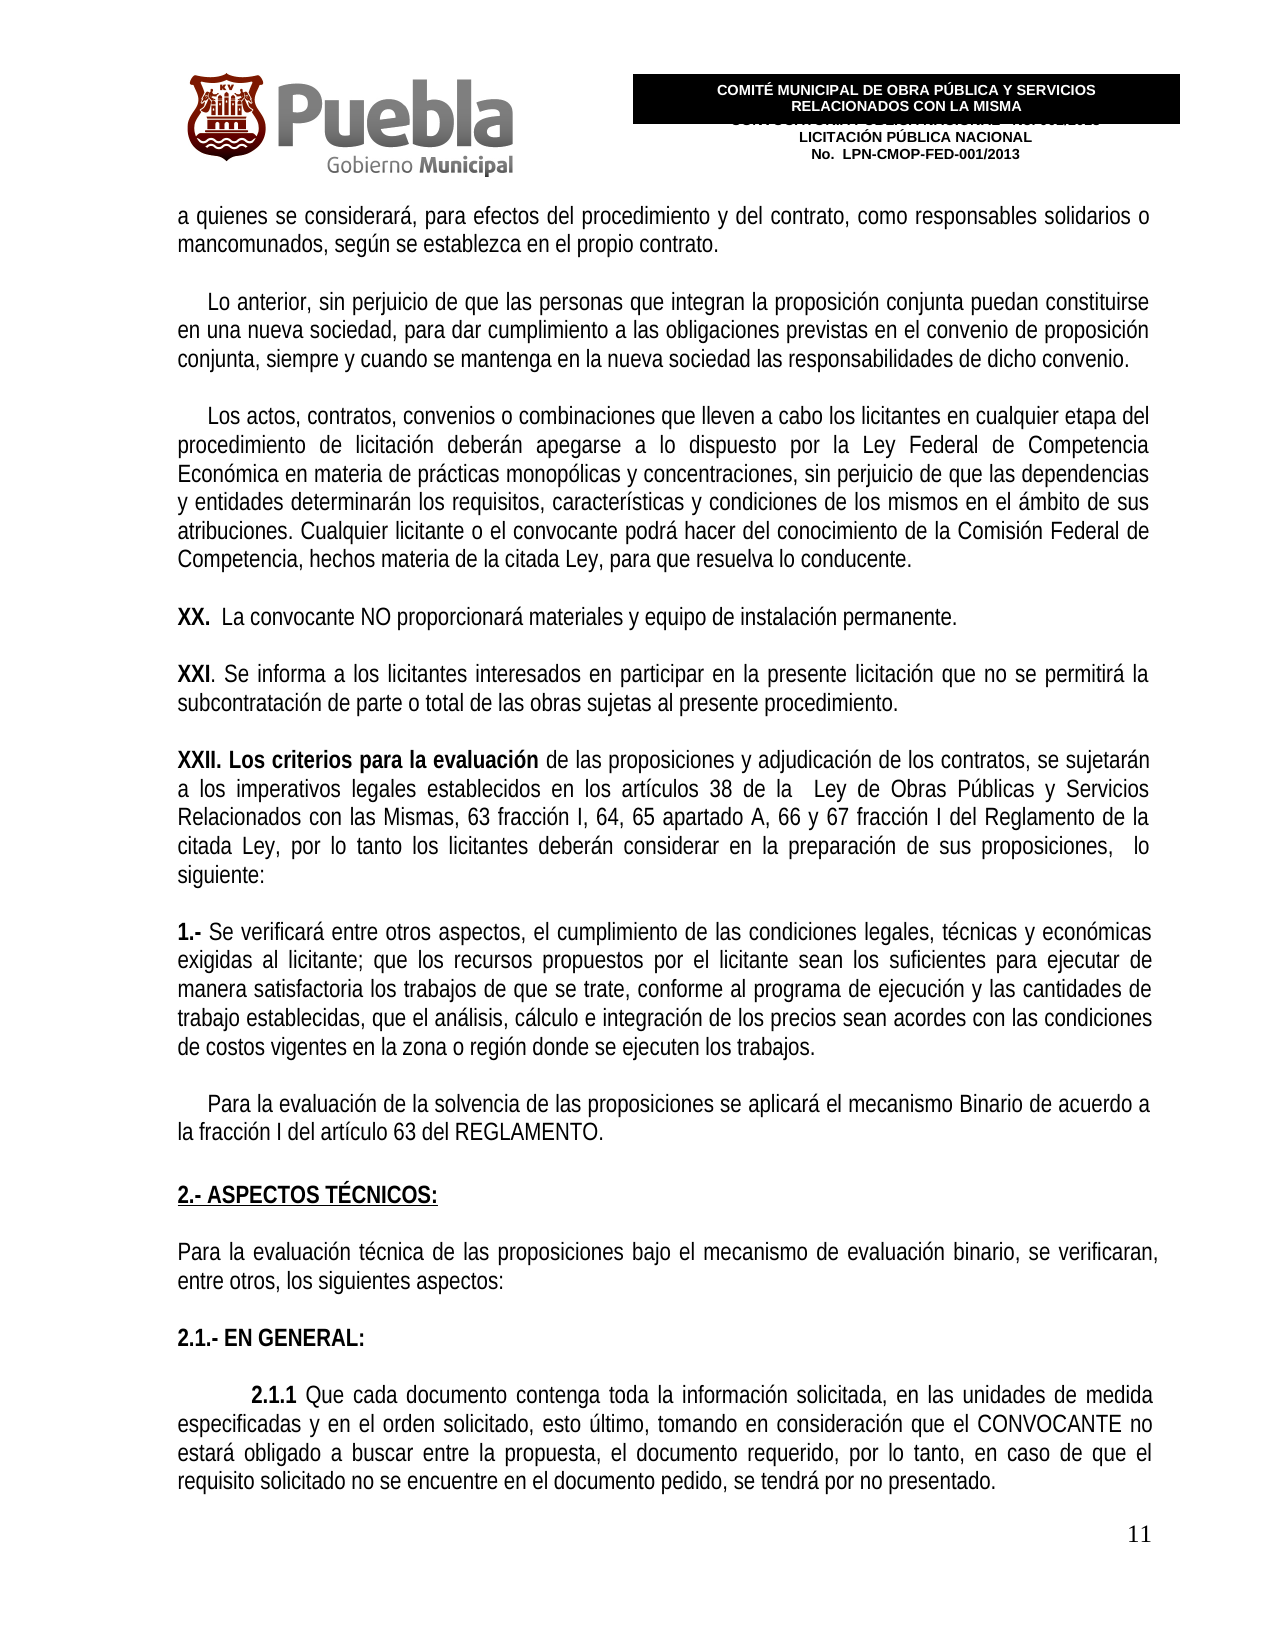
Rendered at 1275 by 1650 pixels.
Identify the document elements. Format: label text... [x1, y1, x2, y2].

picture [187, 73, 513, 177]
text Para la evaluación de la solvencia de las proposiciones se aplicará el mecanismo Binario de acuerdo a la fracción I del artículo 63 del REGLAMENTO. [177, 1089, 1152, 1146]
text XXII. Los criterios para la evaluación de las proposiciones y adjudicación de los contratos, se sujetarán a los imperativos legales establecidos en los artículos 38 de la Ley de Obras Públicas y Servicios Relacionados con las Mismas, 63 fracción I, 64, 65 apartado A, 66 y 67 fracción I del Reglamento de la citada Ley, por lo tanto los licitantes deberán considerar en la preparación de sus proposiciones, lo siguiente: [177, 745, 1152, 888]
text 2.1.1 Que cada documento contenga toda la información solicitada, en las unidades de medida especificadas y en el orden solicitado, esto último, tomando en consideración que el CONVOCANTE no estará obligado a buscar entre la propuesta, el documento requerido, por lo tanto, en caso de que el requisito solicitado no se encuentre en el documento pedido, se tendrá por no presentado. [177, 1380, 1155, 1495]
text 2.- ASPECTOS TÉCNICOS: [177, 1180, 1161, 1208]
text Para la evaluación técnica de las proposiciones bajo el mecanismo de evaluación binario, se verificaran, entre otros, los siguientes aspectos: [177, 1237, 1161, 1294]
text 1.- Se verificará entre otros aspectos, el cumplimiento de las condiciones legales, técnicas y económicas exigidas al licitante; que los recursos propuestos por el licitante sean los suficientes para ejecutar de manera satisfactoria los trabajos de que se trate, conforme al programa de ejecución y las cantidades de trabajo establecidas, que el análisis, cálculo e integración de los precios sean acordes con las condiciones de costos vigentes en la zona o región donde se ejecuten los trabajos. [177, 917, 1155, 1060]
text Los actos, contratos, convenios o combinaciones que lleven a cabo los licitantes en cualquier etapa del procedimiento de licitación deberán apegarse a lo dispuesto por la Ley Federal de Competencia Económica en materia de prácticas monopólicas y concentraciones, sin perjuicio de que las dependencias y entidades determinarán los requisitos, características y condiciones de los mismos en el ámbito de sus atribuciones. Cualquier licitante o el convocante podrá hacer del conocimiento de la Comisión Federal de Competencia, hechos materia de la citada Ley, para que resuelva lo conducente. [177, 401, 1152, 573]
text XXI. Se informa a los licitantes interesados en participar en la presente licitación que no se permitirá la subcontratación de parte o total de las obras sujetas al presente procedimiento. [177, 659, 1152, 716]
text 2.1.- EN GENERAL: [177, 1323, 1235, 1352]
text XX. La convocante NO proporcionará materiales y equipo de instalación permanente. [177, 602, 1152, 630]
text Lo anterior, sin perjuicio de que las personas que integran la proposición conjunta puedan constituirse en una nueva sociedad, para dar cumplimiento a las obligaciones previstas en el convenio de proposición conjunta, siempre y cuando se mantenga en la nueva sociedad las responsabilidades de dicho convenio. [177, 287, 1152, 373]
